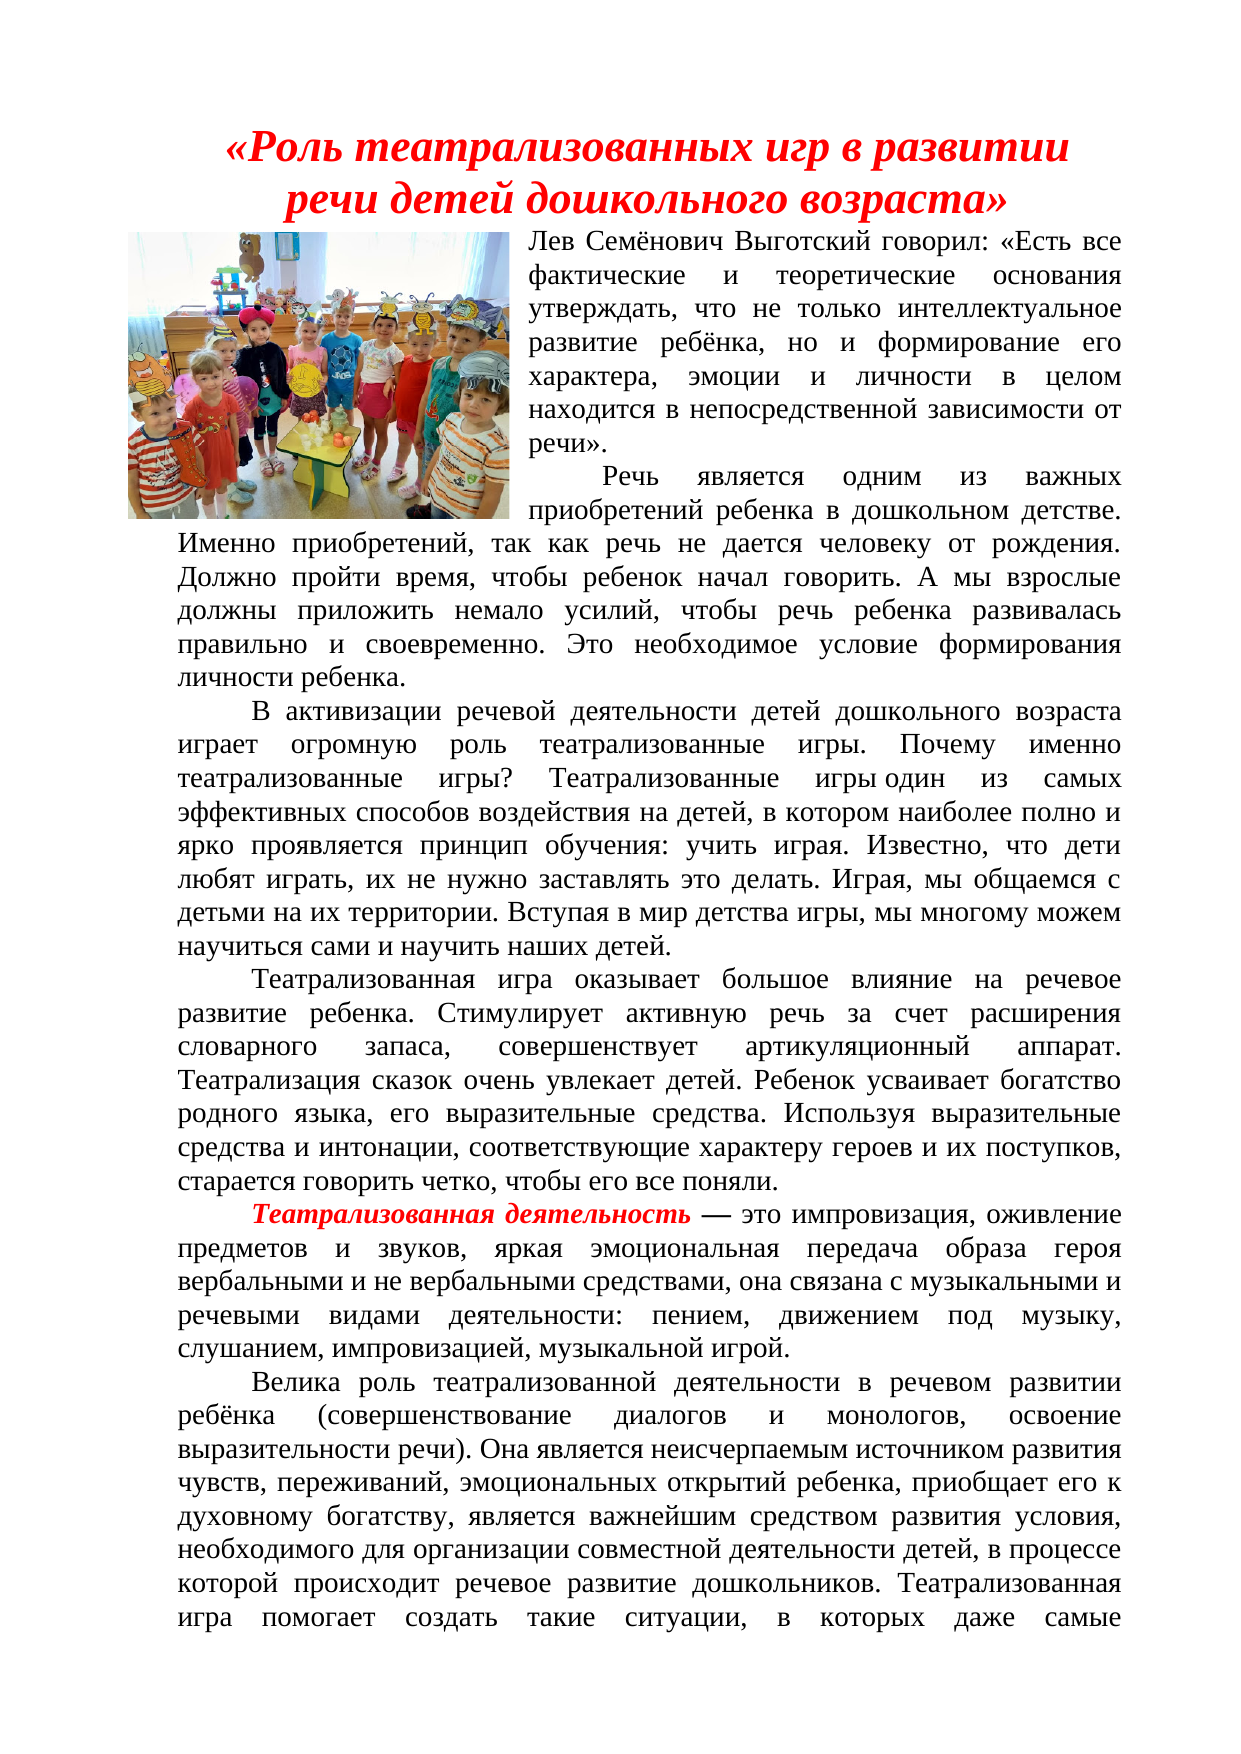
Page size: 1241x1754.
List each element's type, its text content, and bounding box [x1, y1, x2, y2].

text «Роль театрализованных игр в развитии речи детей дошкольного возраста» [177, 118, 1122, 223]
text Речь является одним из важных приобретений ребенка в дошкольном детстве. Именно приобретений, так как речь не дается человеку от рождения. Должно пройти время, чтобы ребенок начал говорить. А мы взрослые должны приложить немало усилий, чтобы речь ребенка развивалась правильно и своевременно. Это необходимое условие формирования личности ребенка. [177, 458, 1122, 693]
text Лев Семёнович Выготский говорил: «Есть все фактические и теоретические основания утверждать, что не только интеллектуальное развитие ребёнка, но и формирование его характера, эмоции и личности в целом находится в непосредственной зависимости от речи». [177, 223, 1122, 458]
text Театрализованная игра оказывает большое влияние на речевое развитие ребенка. Стимулирует активную речь за счет расширения словарного запаса, совершенствует артикуляционный аппарат. Театрализация сказок очень увлекает детей. Ребенок усваивает богатство родного языка, его выразительные средства. Используя выразительные средства и интонации, соответствующие характеру героев и их поступков, старается говорить четко, чтобы его все поняли. [177, 961, 1122, 1196]
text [177, 1364, 1122, 1632]
text В активизации речевой деятельности детей дошкольного возраста играет огромную роль театрализованные игры. Почему именно театрализованные игры? Театрализованные игры один из самых эффективных способов воздействия на детей, в котором наиболее полно и ярко проявляется принцип обучения: учить играя. Известно, что дети любят играть, их не нужно заставлять это делать. Играя, мы общаемся с детьми на их территории. Вступая в мир детства игры, мы многому можем научиться сами и научить наших детей. [177, 693, 1122, 961]
text Театрализованная деятельность — это импровизация, оживление предметов и звуков, яркая эмоциональная передача образа героя вербальными и не вербальными средствами, она связана с музыкальными и речевыми видами деятельности: пением, движением под музыку, слушанием, импровизацией, музыкальной игрой. [177, 1196, 1122, 1364]
picture [128, 232, 510, 519]
